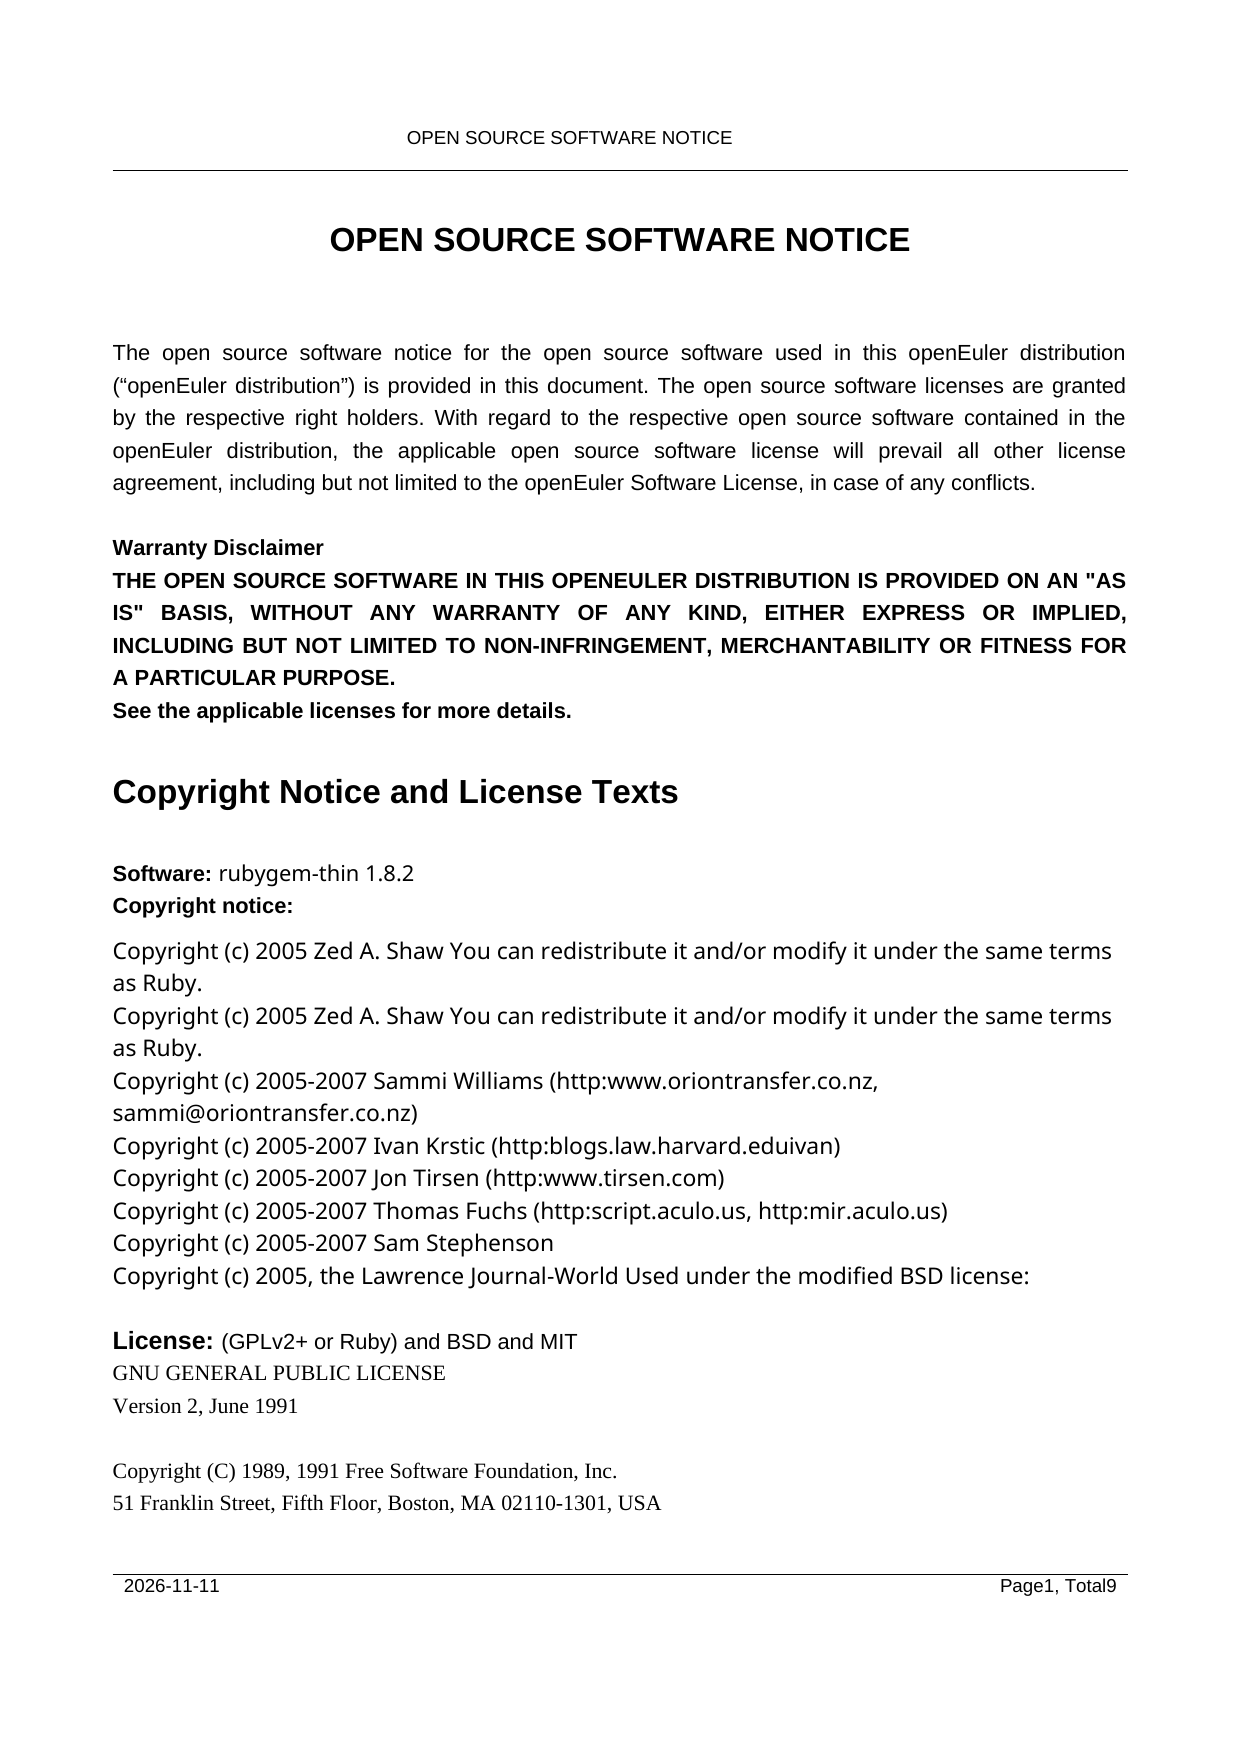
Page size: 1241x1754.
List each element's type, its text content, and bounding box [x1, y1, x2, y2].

title Software: rubygem-thin 1.8.2 [112, 856, 1128, 889]
text The open source software notice for the open source software used in this openEuler distribution (“openEuler distribution”) is provided in this document. The open source software licenses are granted by the respective right holders. With regard to the respective open source software contained in the openEuler distribution, the applicable open source software license will prevail all other license agreement, including but not limited to the openEuler Software License, in case of any conflicts. [112, 336, 1128, 499]
text THE OPEN SOURCE SOFTWARE IN THIS OPENEULER DISTRIBUTION IS PROVIDED ON AN "AS IS" BASIS, WITHOUT ANY WARRANTY OF ANY KIND, EITHER EXPRESS OR IMPLIED, INCLUDING BUT NOT LIMITED TO NON-INFRINGEMENT, MERCHANTABILITY OR FITNESS FOR A PARTICULAR PURPOSE. See the applicable licenses for more details. [112, 564, 1128, 726]
text Copyright Notice and License Texts [112, 759, 1128, 824]
text Warranty Disclaimer [112, 531, 1128, 564]
text Copyright notice: [112, 889, 1128, 921]
text License: (GPLv2+ or Ruby) and BSD and MIT [112, 1324, 1128, 1356]
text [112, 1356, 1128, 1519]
text Copyright (c) 2005 Zed A. Shaw You can redistribute it and/or modify it under the same terms as Ruby. Copyright (c) 2005 Zed A. Shaw You can redistribute it and/or modify it under the same terms as Ruby. Copyright (c) 2005-2007 Sammi Williams (http:www.oriontransfer.co.nz, sammi@oriontransfer.co.nz) Copyright (c) 2005-2007 Ivan Krstic (http:blogs.law.harvard.eduivan) Copyright (c) 2005-2007 Jon Tirsen (http:www.tirsen.com) Copyright (c) 2005-2007 Thomas Fuchs (http:script.aculo.us, http:mir.aculo.us) Copyright (c) 2005-2007 Sam Stephenson Copyright (c) 2005, the Lawrence Journal-World Used under the modified BSD license: [112, 934, 1128, 1324]
text OPEN SOURCE SOFTWARE NOTICE [112, 206, 1128, 271]
